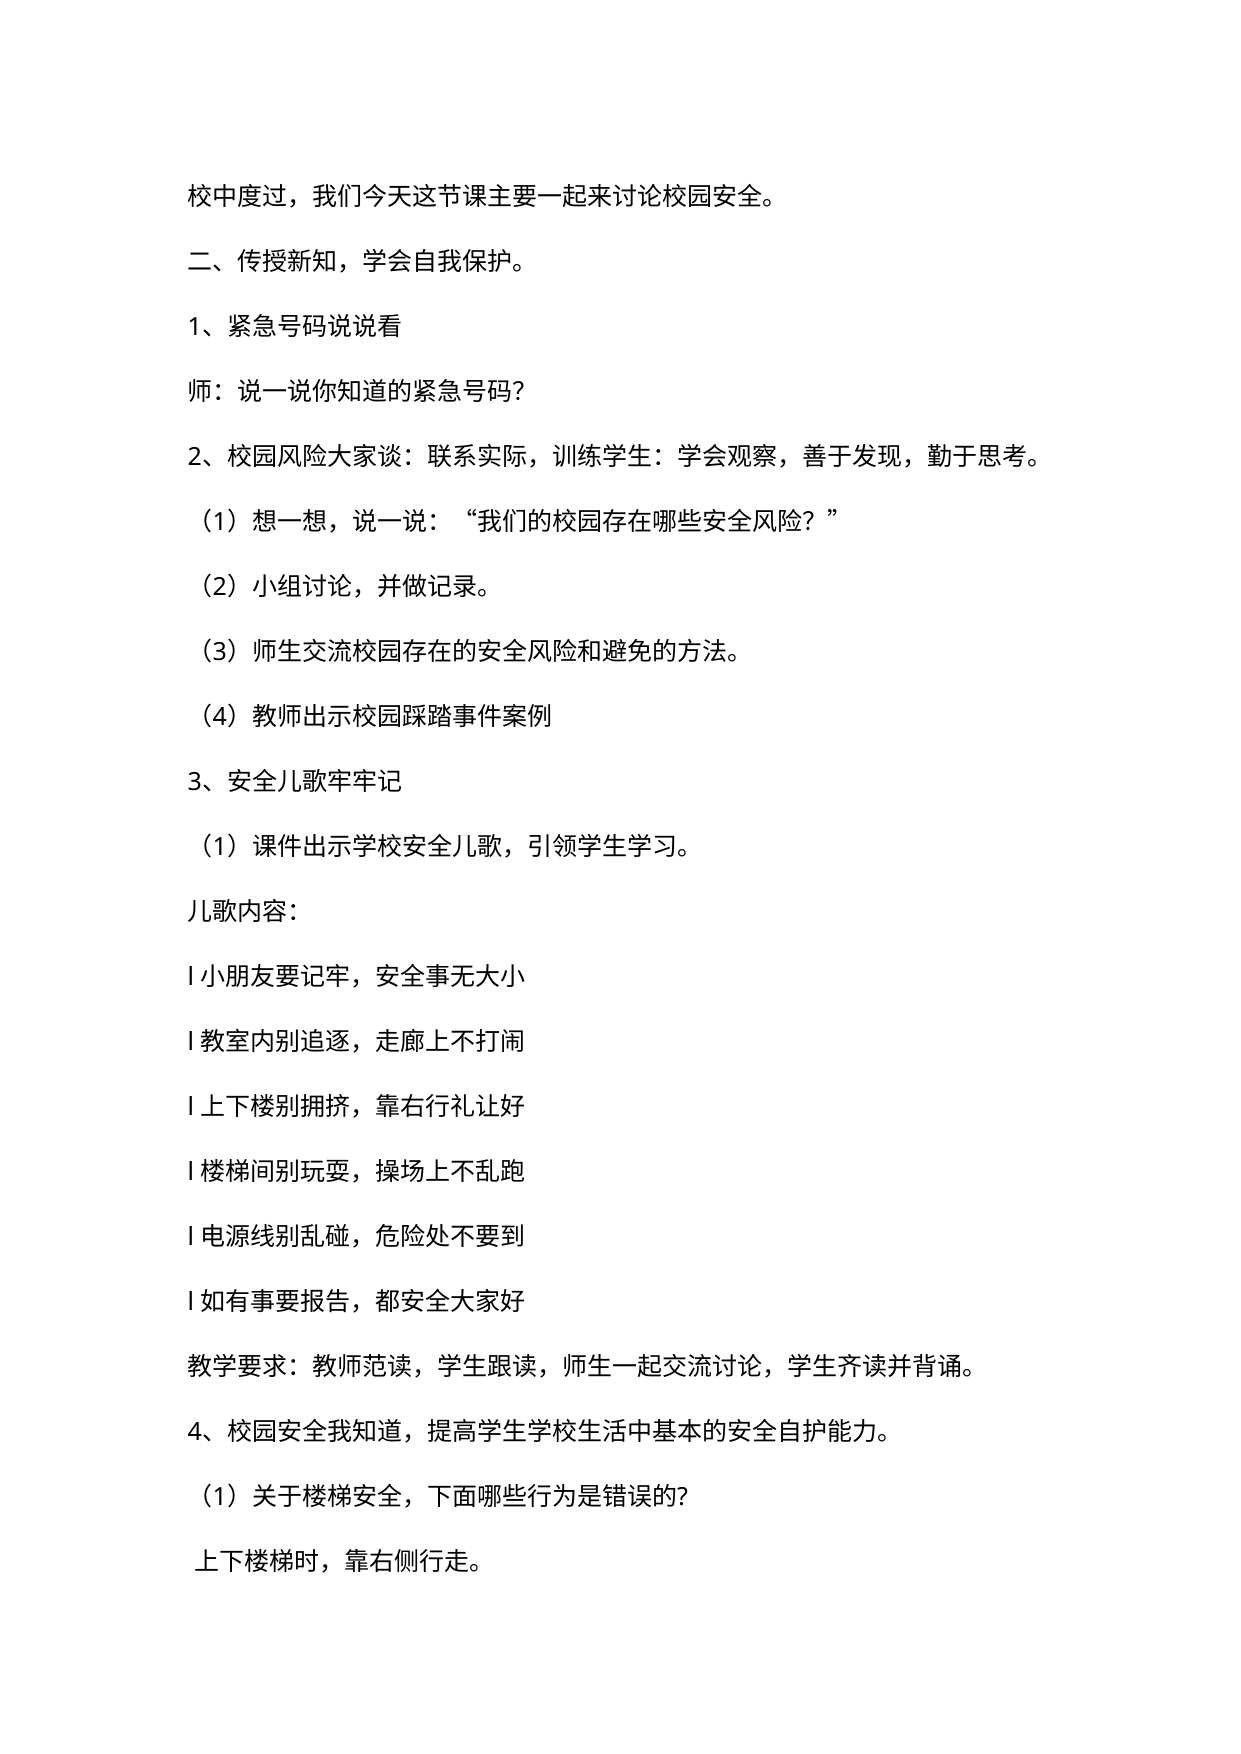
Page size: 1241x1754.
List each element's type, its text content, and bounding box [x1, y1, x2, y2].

text 4、校园安全我知道，提高学生学校生活中基本的安全自护能力。 [187, 1397, 1053, 1462]
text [187, 162, 1053, 227]
text （2）小组讨论，并做记录。 [187, 552, 1053, 617]
text （1）想一想，说一说：“我们的校园存在哪些安全风险？” [187, 487, 1053, 552]
text l 小朋友要记牢，安全事无大小 [187, 942, 1053, 1007]
text 教学要求：教师范读，学生跟读，师生一起交流讨论，学生齐读并背诵。 [187, 1332, 1053, 1397]
text （1）课件出示学校安全儿歌，引领学生学习。 [187, 812, 1053, 877]
text （4）教师出示校园踩踏事件案例 [187, 682, 1053, 747]
text l 上下楼别拥挤，靠右行礼让好 [187, 1072, 1053, 1137]
text l 如有事要报告，都安全大家好 [187, 1267, 1053, 1332]
text l 教室内别追逐，走廊上不打闹 [187, 1007, 1053, 1072]
text 上下楼梯时，靠右侧行走。 [187, 1527, 1053, 1592]
text 儿歌内容： [187, 877, 1053, 942]
text （3）师生交流校园存在的安全风险和避免的方法。 [187, 617, 1053, 682]
text l 楼梯间别玩耍，操场上不乱跑 [187, 1137, 1053, 1202]
text 师：说一说你知道的紧急号码？ [187, 357, 1053, 422]
text （1）关于楼梯安全，下面哪些行为是错误的? [187, 1462, 1053, 1527]
text l 电源线别乱碰，危险处不要到 [187, 1202, 1053, 1267]
text 3、安全儿歌牢牢记 [187, 747, 1053, 812]
text 2、校园风险大家谈：联系实际，训练学生：学会观察，善于发现，勤于思考。 [187, 422, 1053, 487]
text 1、紧急号码说说看 [187, 292, 1053, 357]
text 二、传授新知，学会自我保护。 [187, 227, 1053, 292]
